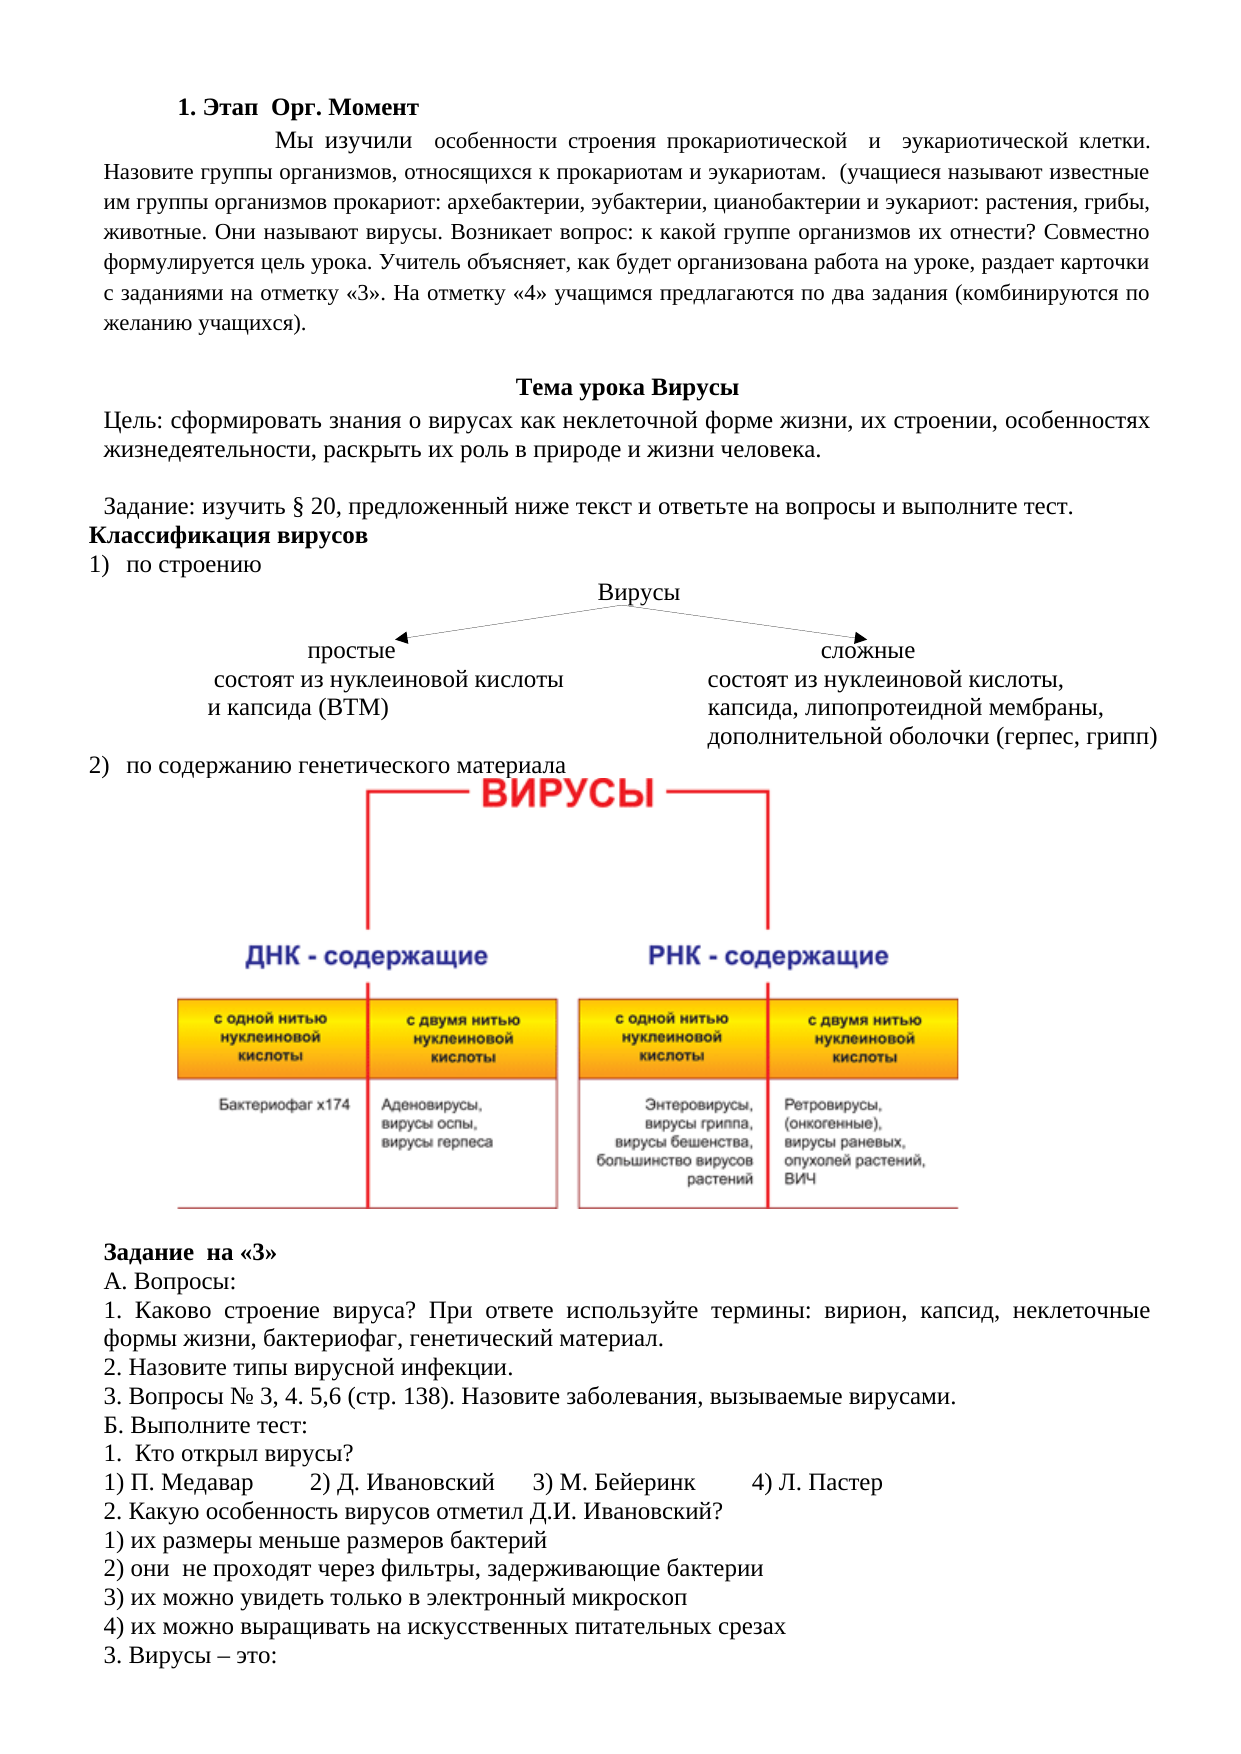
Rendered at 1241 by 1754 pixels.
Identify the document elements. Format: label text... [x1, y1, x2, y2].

text 2) они не проходят через фильтры, задерживающие бактерии [103, 1553, 1211, 1582]
list и капсида (ВТМ) капсида, липопротеидной мембраны, [126, 692, 1152, 721]
text 3. Вирусы – это: [103, 1640, 1211, 1668]
list состоят из нуклеиновой кислоты состоят из нуклеиновой кислоты, [126, 664, 1152, 692]
list простые сложные [126, 635, 1152, 664]
picture [177, 778, 959, 1209]
text Цель: сформировать знания о вирусах как неклеточной форме жизни, их строении, особенностях жизнедеятельности, раскрыть их роль в природе и жизни человека. [103, 405, 1152, 462]
text 1) их размеры меньше размеров бактерий [103, 1525, 1211, 1553]
text Задание на «3» [103, 1237, 1152, 1266]
text Тема урока Вирусы [103, 372, 1152, 401]
text 1) П. Медавар 2) Д. Ивановский 3) М. Бейеринк 4) Л. Пастер [103, 1467, 1152, 1496]
text 1. Этап Орг. Момент [177, 92, 1152, 121]
text 2. Какую особенность вирусов отметил Д.И. Ивановский? [103, 1496, 1152, 1525]
list дополнительной оболочки (герпес, грипп) [126, 721, 1196, 750]
text 3. Вопросы № 3, 4. 5,6 (стр. 138). Назовите заболевания, вызываемые вирусами. [103, 1381, 1152, 1410]
text Б. Выполните тест: [103, 1410, 1152, 1438]
list по содержанию генетического материала [88, 750, 1152, 779]
text 2. Назовите типы вирусной инфекции. [103, 1352, 1152, 1381]
text Классификация вирусов [88, 520, 1152, 549]
text 1. Каково строение вируса? При ответе используйте термины: вирион, капсид, неклеточные формы жизни, бактериофаг, генетический материал. [103, 1295, 1152, 1352]
list Вирусы [126, 577, 1152, 606]
text А. Вопросы: [103, 1266, 1152, 1295]
text Мы изучили особенности строения прокариотической и эукариотической клетки. Назовите группы организмов, относящихся к прокариотам и эукариотам. (учащиеся называют известные им группы организмов прокариот: архебактерии, эубактерии, цианобактерии и эукариот: растения, грибы, животные. Они называют вирусы. Возникает вопрос: к какой группе организмов их отнести? Совместно формулируется цель урока. Учитель объясняет, как будет организована работа на уроке, раздает карточки с заданиями на отметку «3». На отметку «4» учащимся предлагаются по два задания (комбинируются по желанию учащихся). [103, 125, 1152, 335]
text 3) их можно увидеть только в электронный микроскоп [103, 1582, 1211, 1611]
list по строению [88, 549, 1152, 577]
text Задание: изучить § 20, предложенный ниже текст и ответьте на вопросы и выполните тест. [103, 491, 1152, 520]
text 4) их можно выращивать на искусственных питательных срезах [103, 1611, 1211, 1640]
text 1. Кто открыл вирусы? [103, 1438, 1152, 1467]
